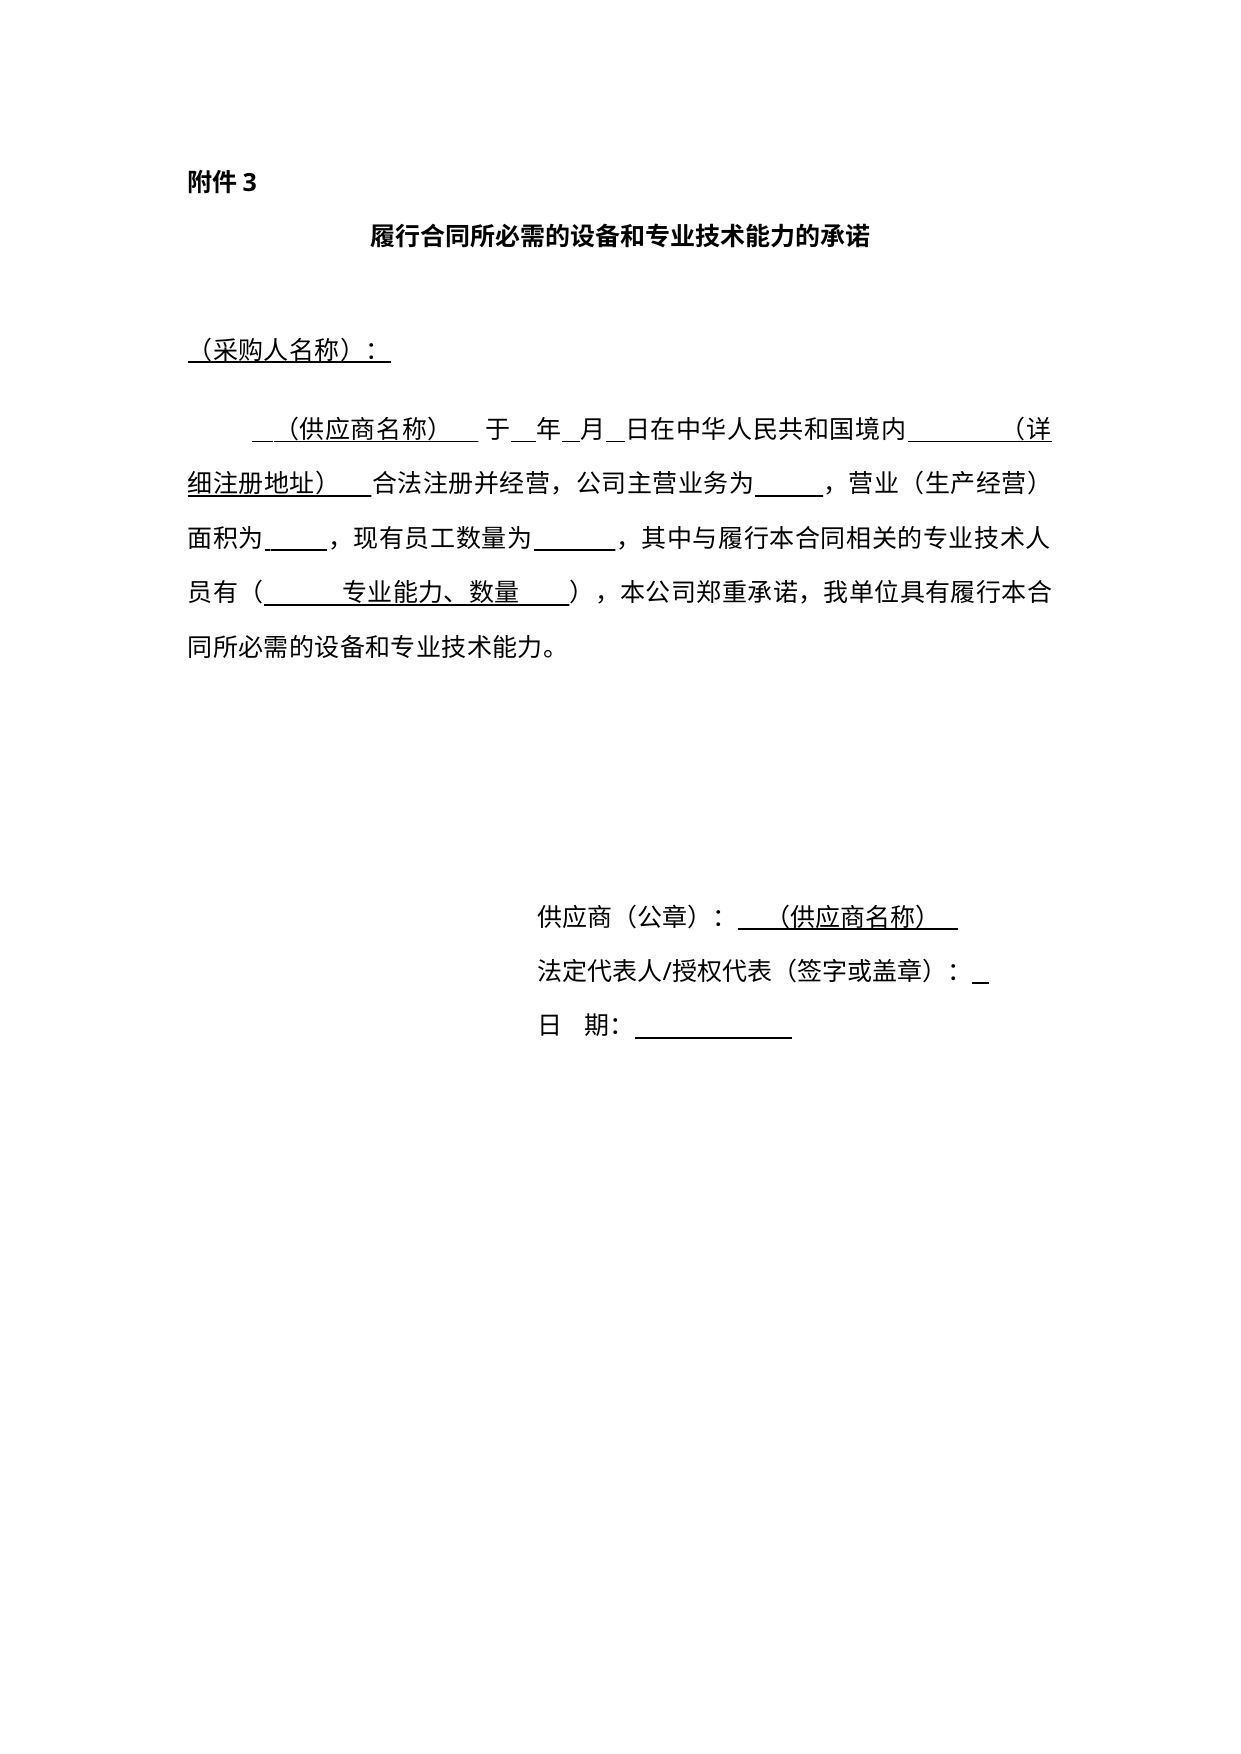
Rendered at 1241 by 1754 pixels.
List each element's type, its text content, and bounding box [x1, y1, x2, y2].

text 法定代表人/授权代表（签字或盖章）： [187, 951, 1053, 988]
text 供应商（公章）： （供应商名称） [187, 897, 1053, 933]
text 履行合同所必需的设备和专业技术能力的承诺 [187, 216, 1053, 253]
text 日 期： [187, 1006, 1053, 1042]
text （采购人名称）： [187, 330, 1053, 366]
text （供应商名称） 于 年 月 日在中华人民共和国境内 （详细注册地址） 合法注册并经营，公司主营业务为 ，营业（生产经营）面积为 ，现有员工数量为 ，其中与履行本合同相关的专业技术人员有（ 专业能力、数量 ），本公司郑重承诺，我单位具有履行本合同所必需的设备和专业技术能力。 [187, 409, 1053, 663]
text 附件3 [187, 162, 1053, 198]
